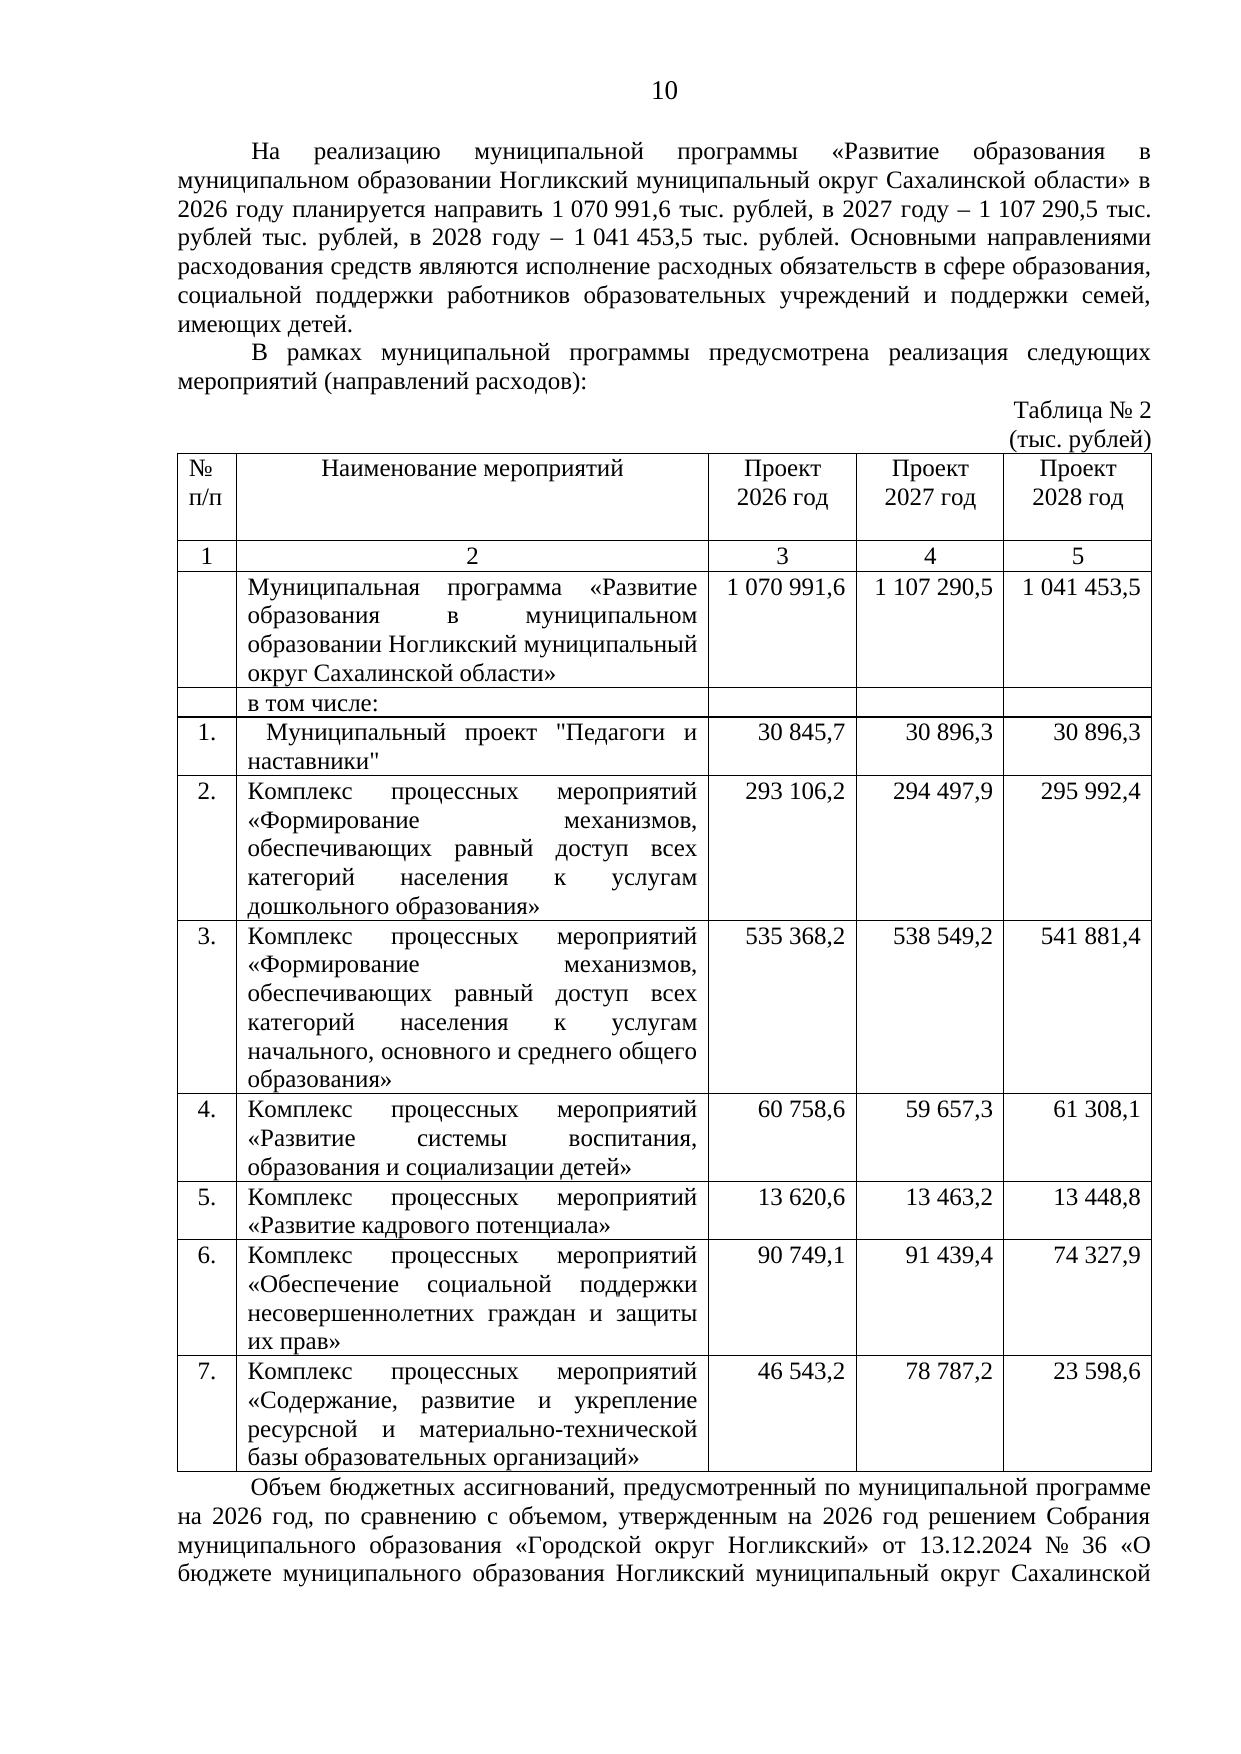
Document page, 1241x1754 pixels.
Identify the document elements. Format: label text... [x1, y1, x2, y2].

table_cell Комплекс процессных мероприятий «Развитие кадрового потенциала» [237, 1182, 708, 1239]
table_cell Комплекс процессных мероприятий «Обеспечение социальной поддержки несовершеннолетних граждан и защиты их прав» [237, 1240, 708, 1355]
table_cell 1 070 991,6 [709, 572, 856, 687]
table_cell [178, 572, 236, 687]
table_cell 61 308,1 [1004, 1094, 1151, 1181]
table_cell [709, 688, 856, 716]
text На реализацию муниципальной программы «Развитие образования в муниципальном образовании Ногликский муниципальный округ Сахалинской области» в 2026 году планируется направить 1 070 991,6 тыс. рублей, в 2027 году – 1 107 290,5 тыс. рублей тыс. рублей, в 2028 году – 1 041 453,5 тыс. рублей. Основными направлениями расходования средств являются исполнение расходных обязательств в сфере образования, социальной поддержки работников образовательных учреждений и поддержки семей, имеющих детей. [177, 136, 1152, 337]
table_cell Комплекс процессных мероприятий «Формирование механизмов, обеспечивающих равный доступ всех категорий населения к услугам начального, основного и среднего общего образования» [237, 921, 708, 1093]
table_cell 538 549,2 [857, 921, 1003, 1093]
table_cell 1 041 453,5 [1004, 572, 1151, 687]
table_cell 91 439,4 [857, 1240, 1003, 1355]
table_cell 535 368,2 [709, 921, 856, 1093]
text (тыс. рублей) [177, 424, 1152, 452]
table_cell 4 [857, 541, 1003, 571]
table_cell Комплекс процессных мероприятий «Развитие системы воспитания, образования и социализации детей» [237, 1094, 708, 1181]
table_cell Комплекс процессных мероприятий «Содержание, развитие и укрепление ресурсной и материально-технической базы образовательных организаций» [237, 1356, 708, 1471]
table_cell 30 896,3 [1004, 718, 1151, 775]
table_cell 13 463,2 [857, 1182, 1003, 1239]
table_cell Комплекс процессных мероприятий «Формирование механизмов, обеспечивающих равный доступ всех категорий населения к услугам дошкольного образования» [237, 776, 708, 920]
table_cell 3. [178, 921, 236, 1093]
table_cell 4. [178, 1094, 236, 1181]
table_cell в том числе: [237, 688, 708, 716]
table_cell 294 497,9 [857, 776, 1003, 920]
table_cell 7. [178, 1356, 236, 1471]
table_header Проект 2028 год [1004, 454, 1151, 540]
table_cell Муниципальная программа «Развитие образования в муниципальном образовании Ногликский муниципальный округ Сахалинской области» [237, 572, 708, 687]
table_cell 74 327,9 [1004, 1240, 1151, 1355]
table_cell 2. [178, 776, 236, 920]
table_header Проект 2026 год [709, 454, 856, 540]
table_cell 1. [178, 718, 236, 775]
table_header № п/п [178, 454, 236, 540]
table_cell [857, 688, 1003, 716]
table_cell Муниципальный проект "Педагоги и наставники" [237, 718, 708, 775]
table_cell 23 598,6 [1004, 1356, 1151, 1471]
text В рамках муниципальной программы предусмотрена реализация следующих мероприятий (направлений расходов): [177, 337, 1152, 395]
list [177, 1472, 1152, 1587]
table_cell 46 543,2 [709, 1356, 856, 1471]
table_cell 13 620,6 [709, 1182, 856, 1239]
table_cell 30 896,3 [857, 718, 1003, 775]
table_cell 293 106,2 [709, 776, 856, 920]
table_cell 1 107 290,5 [857, 572, 1003, 687]
text Таблица № 2 [177, 395, 1152, 424]
table_cell 3 [709, 541, 856, 571]
table_cell [178, 688, 236, 716]
table_cell 2 [237, 541, 708, 571]
table_cell 6. [178, 1240, 236, 1355]
table_cell 1 [178, 541, 236, 571]
table_cell 59 657,3 [857, 1094, 1003, 1181]
table_cell [1004, 688, 1151, 716]
table_cell 13 448,8 [1004, 1182, 1151, 1239]
table_cell 5. [178, 1182, 236, 1239]
table_cell 30 845,7 [709, 718, 856, 775]
table_cell 78 787,2 [857, 1356, 1003, 1471]
table_cell 541 881,4 [1004, 921, 1151, 1093]
table_cell 60 758,6 [709, 1094, 856, 1181]
table_cell 90 749,1 [709, 1240, 856, 1355]
table_header Проект 2027 год [857, 454, 1003, 540]
table_cell 5 [1004, 541, 1151, 571]
table_header Наименование мероприятий [237, 454, 708, 540]
table_cell 295 992,4 [1004, 776, 1151, 920]
